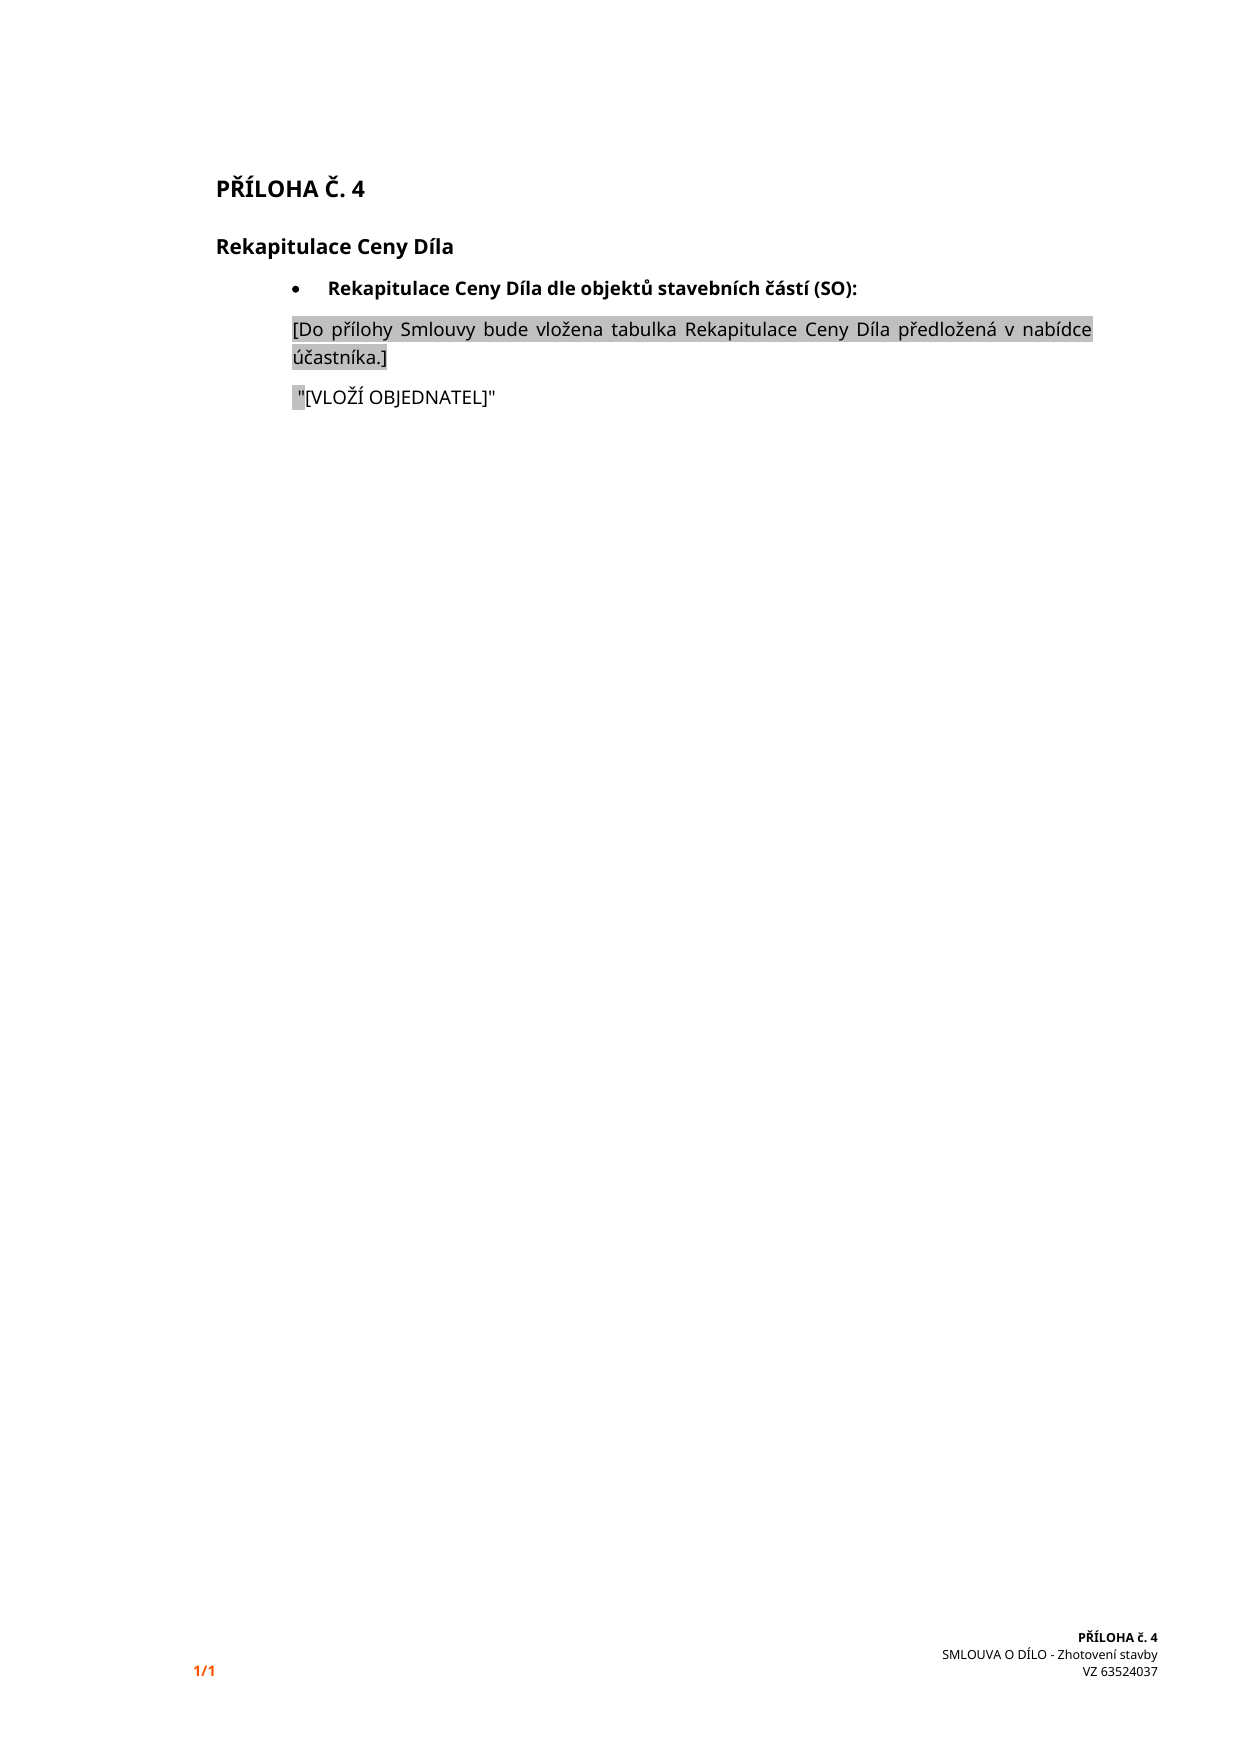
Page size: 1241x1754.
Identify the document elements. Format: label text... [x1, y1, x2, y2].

text [Do přílohy Smlouvy bude vložena tabulka Rekapitulace Ceny Díla předložená v nabídce účastníka.] [257, 316, 1093, 370]
text Rekapitulace Ceny Díla dle objektů stavebních částí (SO): [292, 276, 1093, 301]
text Příloha č. 4 [216, 172, 1093, 204]
text Rekapitulace Ceny Díla [216, 232, 1093, 260]
